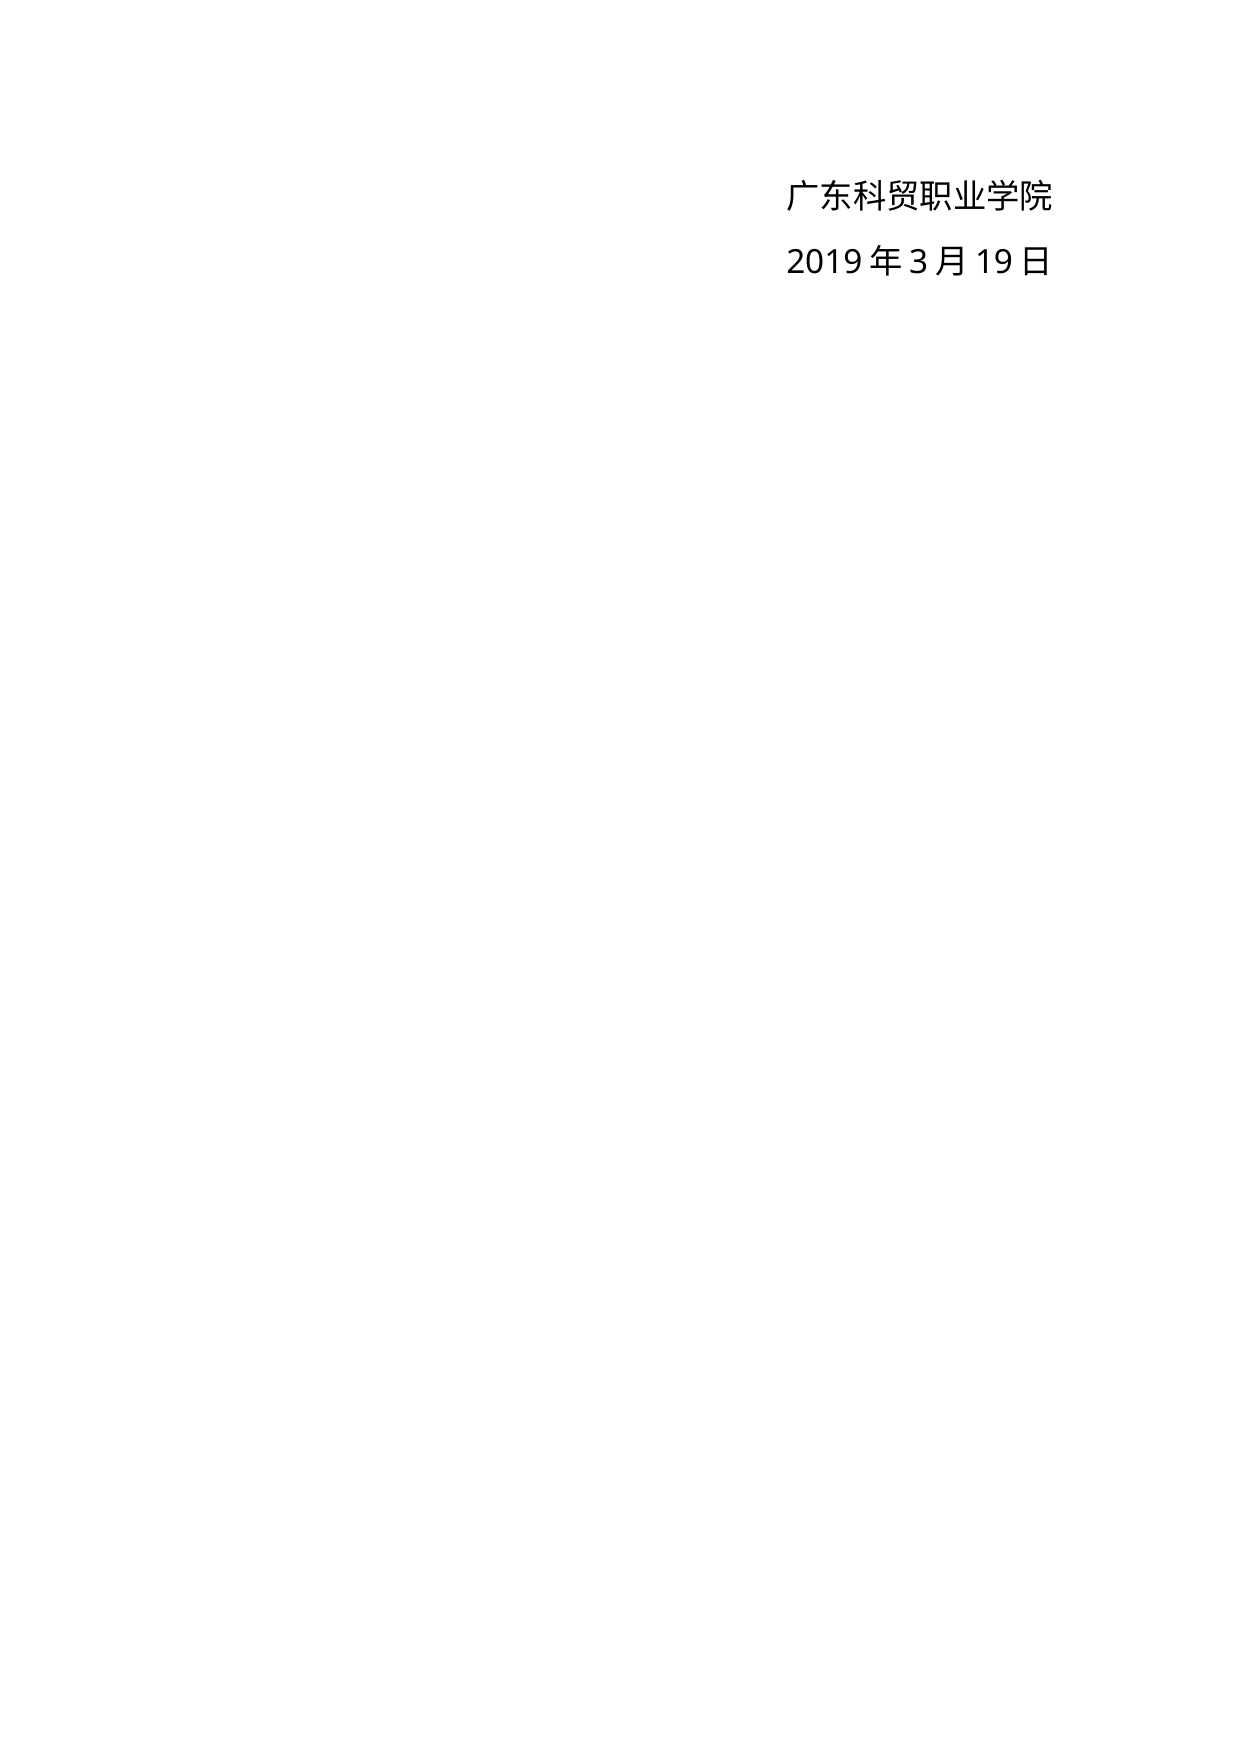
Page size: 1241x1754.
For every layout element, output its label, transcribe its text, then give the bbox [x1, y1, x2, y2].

text 广东科贸职业学院 [187, 162, 1053, 227]
text 2019年3月19日 [187, 227, 1053, 292]
